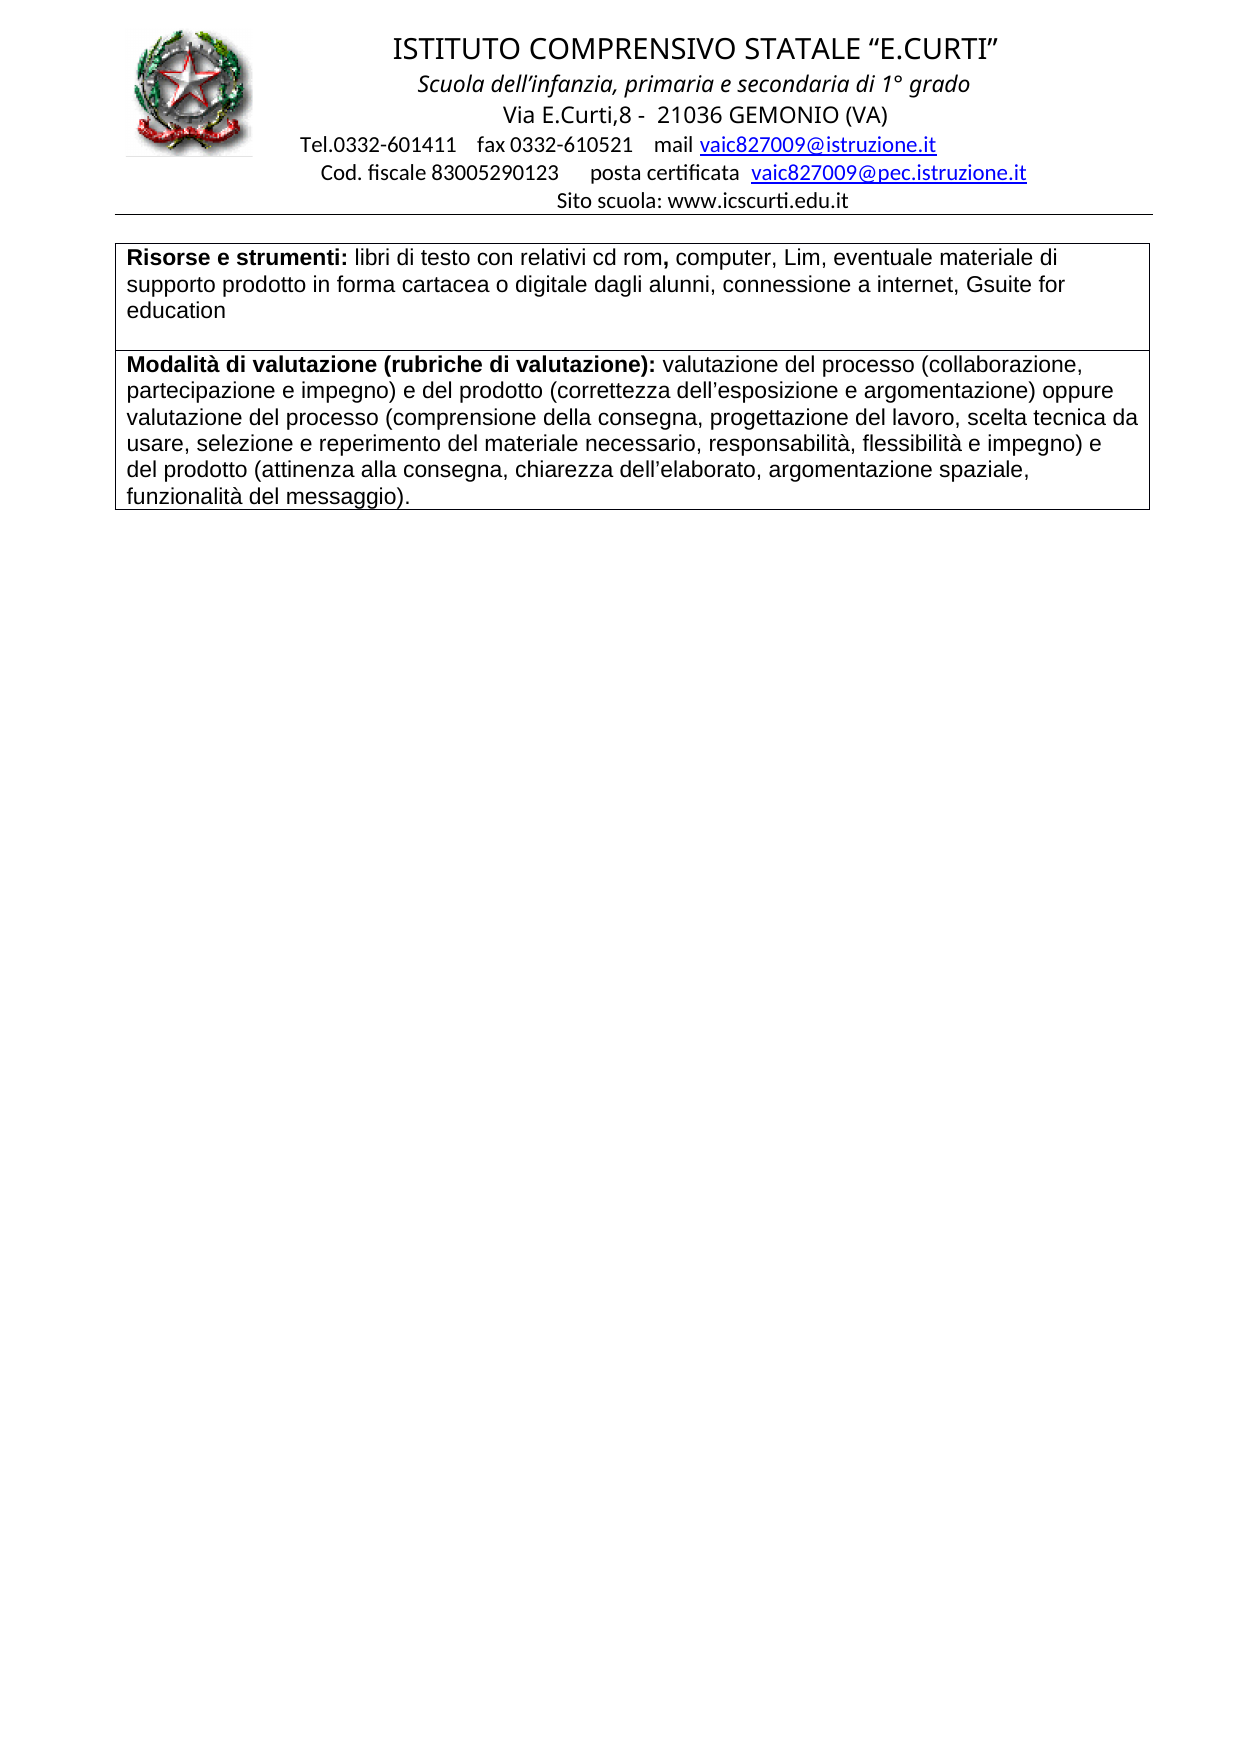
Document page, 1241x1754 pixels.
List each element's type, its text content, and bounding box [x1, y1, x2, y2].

table_cell Modalità di valutazione (rubriche di valutazione): valutazione del processo (collaborazione, partecipazione e impegno) e del prodotto (correttezza dell’esposizione e argomentazione) oppure valutazione del processo (comprensione della consegna, progettazione del lavoro, scelta tecnica da usare, selezione e reperimento del materiale necessario, responsabilità, flessibilità e impegno) e del prodotto (attinenza alla consegna, chiarezza dell’elaborato, argomentazione spaziale, funzionalità del messaggio). [116, 351, 1149, 509]
table_cell Risorse e strumenti: libri di testo con relativi cd rom, computer, Lim, eventuale materiale di supporto prodotto in forma cartacea o digitale dagli alunni, connessione a internet, Gsuite for education [116, 244, 1149, 350]
picture [125, 28, 253, 158]
